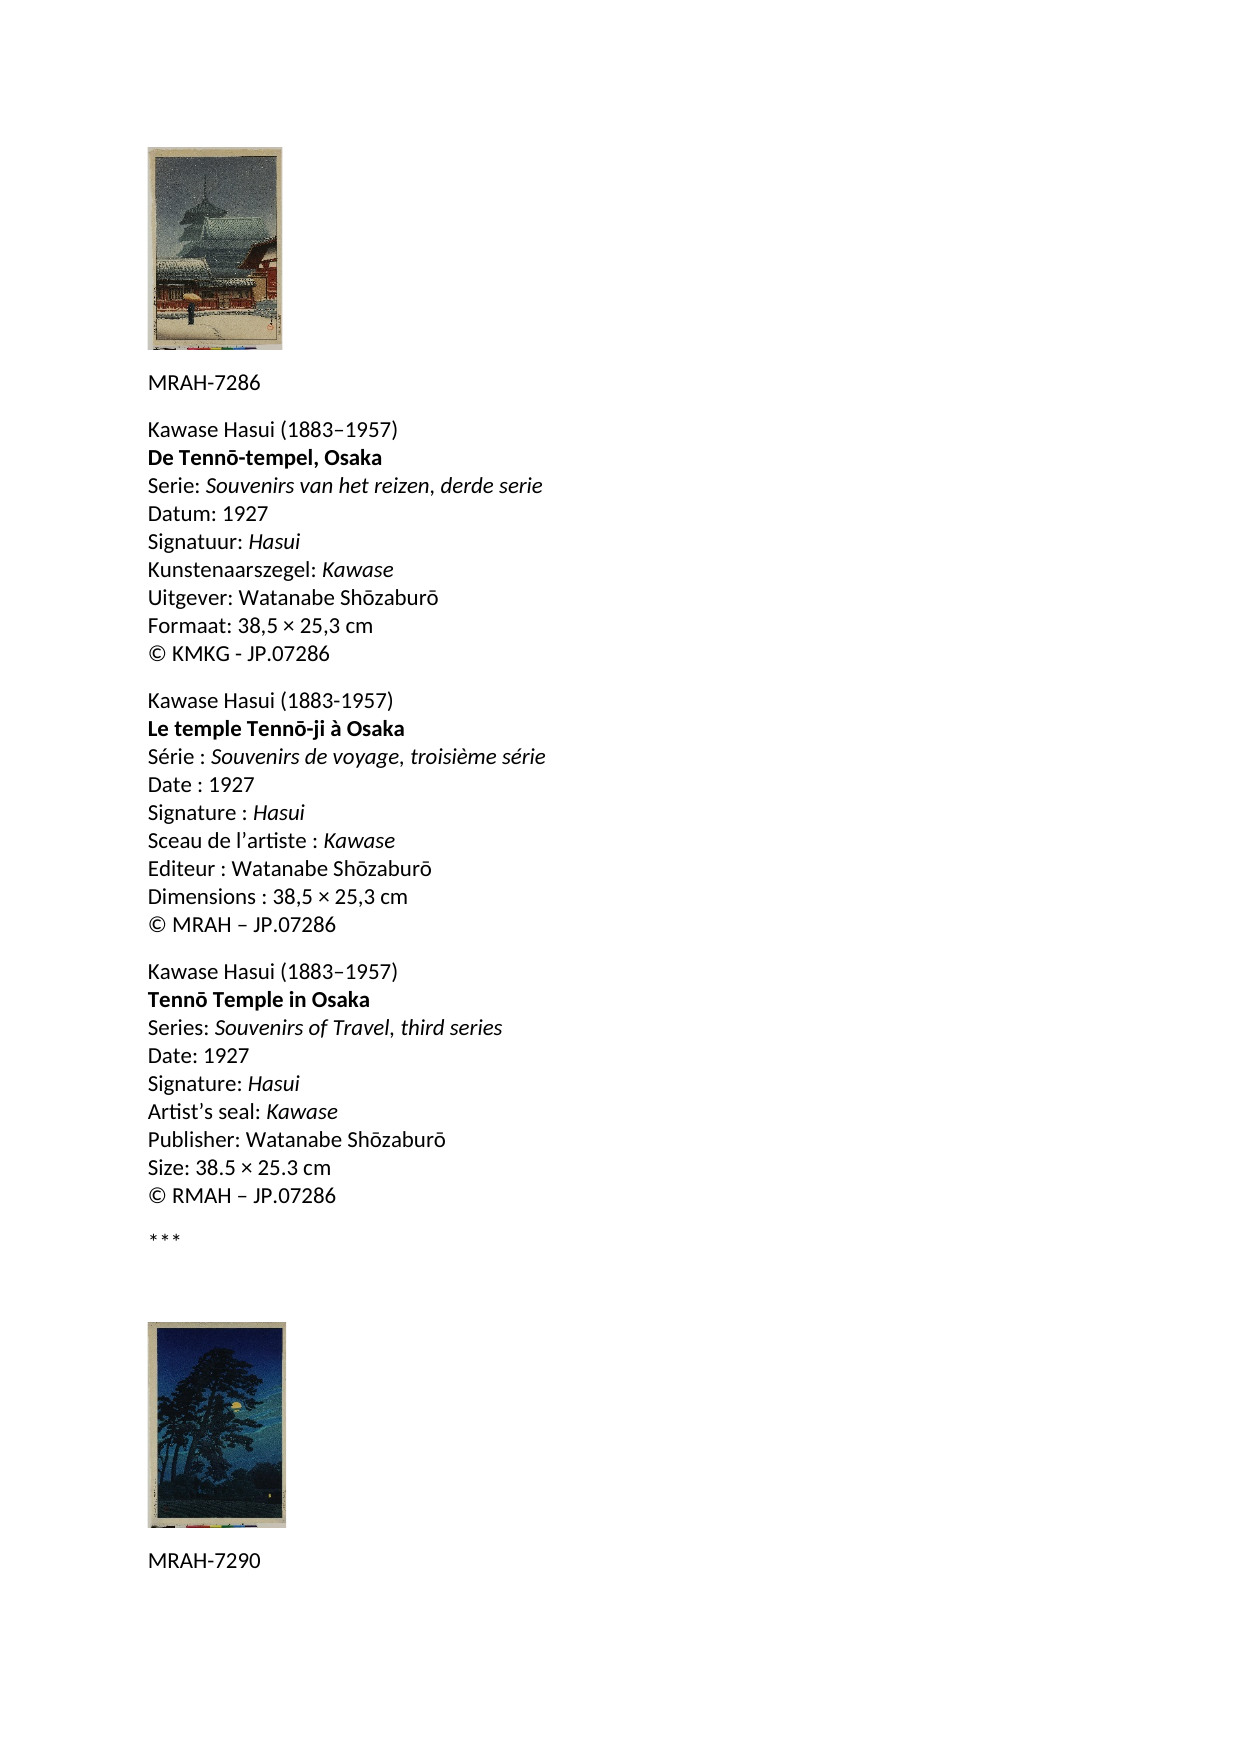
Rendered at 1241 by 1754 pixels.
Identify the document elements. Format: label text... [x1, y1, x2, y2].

text Size: 38.5 × 25.3 cm [148, 1153, 1093, 1181]
text Date: 1927 [148, 1041, 1093, 1069]
picture [147, 147, 283, 350]
text © RMAH – JP.07286 [148, 1181, 1093, 1209]
text Serie: Souvenirs van het reizen, derde serie [148, 471, 1093, 499]
text Uitgever: Watanabe Shōzaburō [148, 583, 1093, 611]
text MRAH-7286 [148, 368, 1093, 396]
text Signature : Hasui [148, 798, 1093, 826]
text Signature: Hasui [148, 1069, 1093, 1097]
picture [147, 1322, 287, 1528]
text © KMKG - JP.07286 [148, 639, 1093, 667]
text Series: Souvenirs of Travel, third series [148, 1013, 1093, 1041]
text Artist’s seal: Kawase [148, 1097, 1093, 1125]
text De Tennō-tempel, Osaka [148, 443, 1093, 471]
text Signatuur: Hasui [148, 527, 1093, 555]
text Dimensions : 38,5 × 25,3 cm [148, 882, 1093, 910]
text Kunstenaarszegel: Kawase [148, 555, 1093, 583]
text Le temple Tennō-ji à Osaka [148, 714, 1093, 742]
text Editeur : Watanabe Shōzaburō [148, 854, 1093, 882]
text Tennō Temple in Osaka [148, 985, 1093, 1013]
text Date : 1927 [148, 770, 1093, 798]
text Sceau de l’artiste : Kawase [148, 826, 1093, 854]
text MRAH-7290 [148, 1546, 1093, 1574]
text Formaat: 38,5 × 25,3 cm [148, 611, 1093, 639]
text Datum: 1927 [148, 499, 1093, 527]
text © MRAH – JP.07286 [148, 910, 1093, 938]
text Kawase Hasui (1883–1957) [148, 415, 1093, 443]
text Publisher: Watanabe Shōzaburō [148, 1125, 1093, 1153]
text Kawase Hasui (1883–1957) [148, 957, 1093, 985]
text Série : Souvenirs de voyage, troisième série [148, 742, 1093, 770]
text Kawase Hasui (1883-1957) [148, 686, 1093, 714]
text *** [148, 1228, 1093, 1256]
